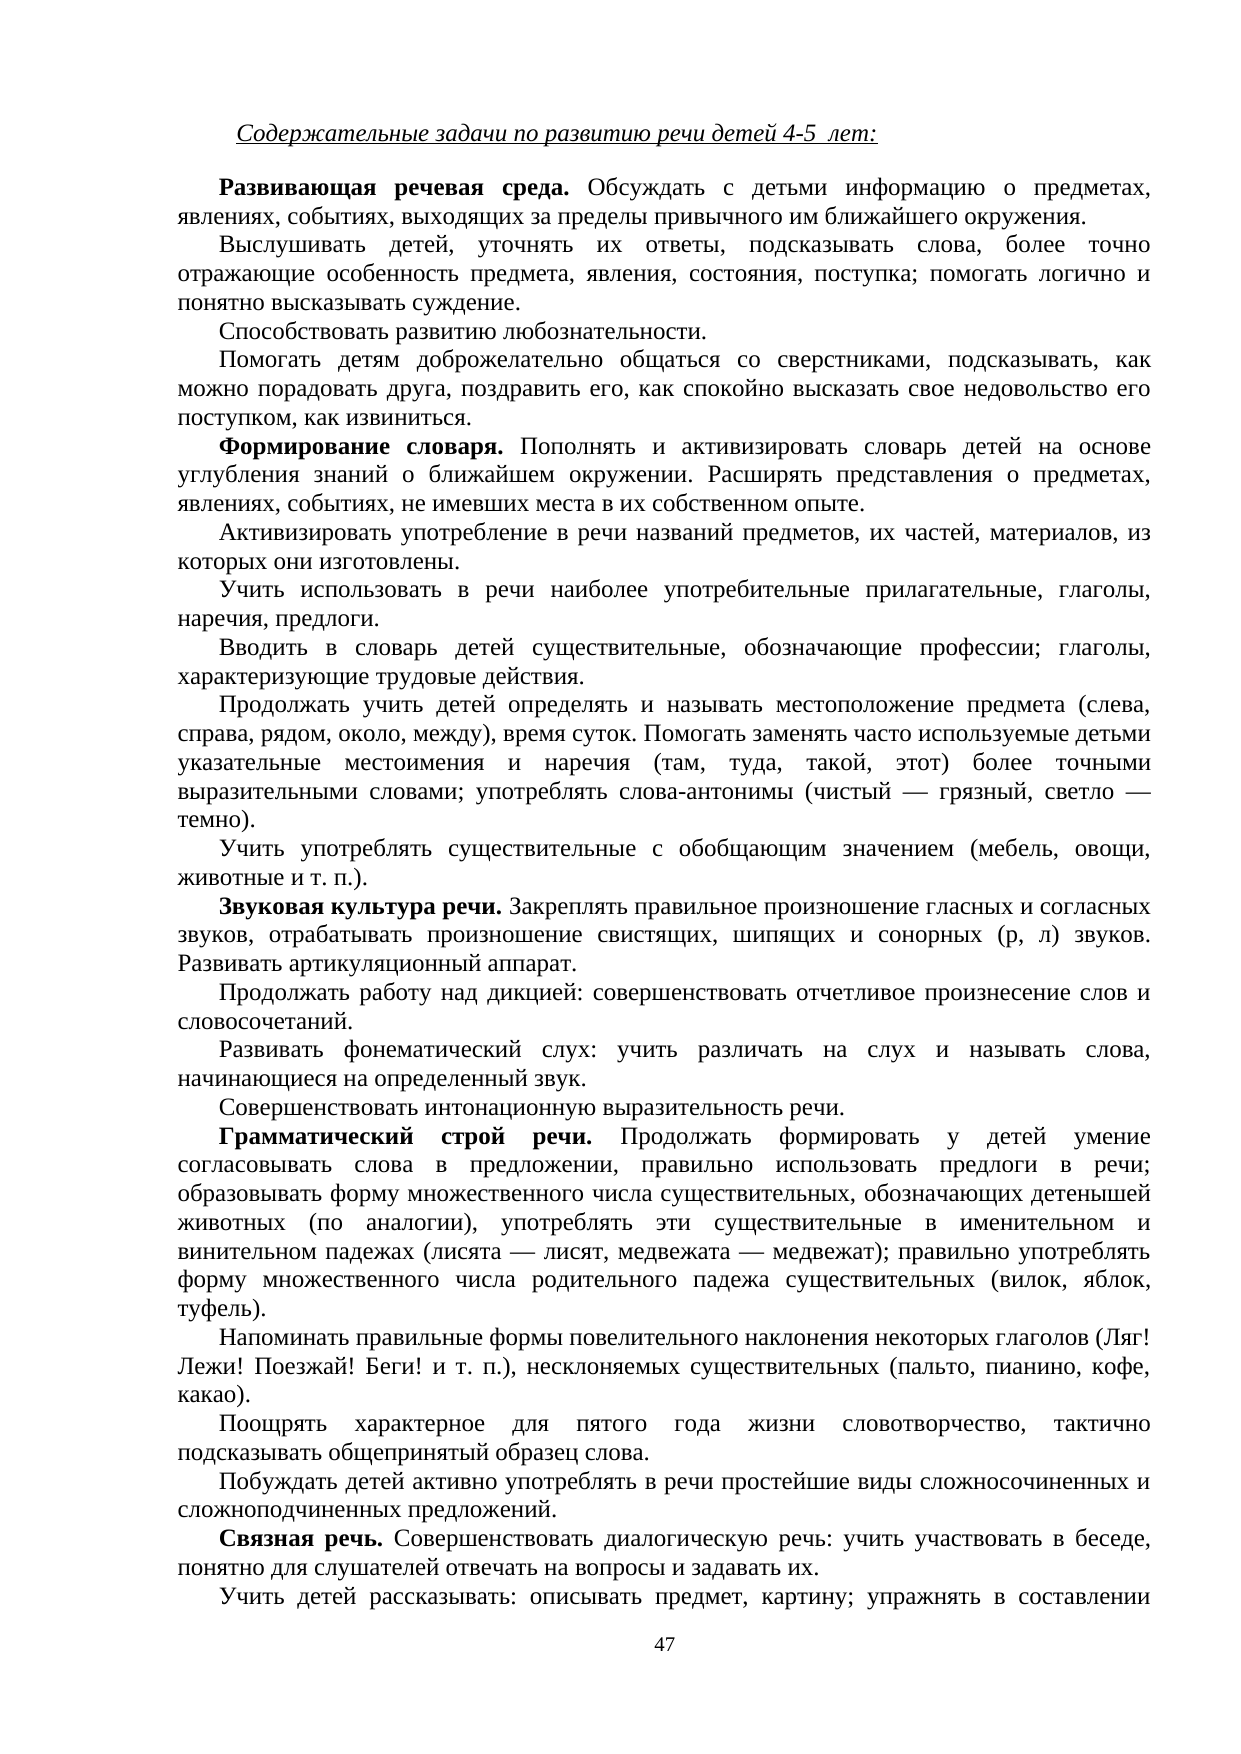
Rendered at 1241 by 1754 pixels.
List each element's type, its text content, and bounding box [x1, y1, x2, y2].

text Учить употреблять существительные с обобщающим значением (мебель, овощи, животные и т. п.). [177, 833, 1152, 891]
text Продолжать работу над дикцией: совершенствовать отчетливое произнесение слов и словосочетаний. [177, 977, 1152, 1034]
text Связная речь. Совершенствовать диалогическую речь: учить участвовать в беседе, понятно для слушателей отвечать на вопросы и задавать их. [177, 1523, 1152, 1581]
text Формирование словаря. Пополнять и активизировать словарь детей на основе углубления знаний о ближайшем окружении. Расширять представления о предметах, явлениях, событиях, не имевших места в их собственном опыте. [177, 431, 1152, 517]
text Развивающая речевая среда. Обсуждать с детьми информацию о предметах, явлениях, событиях, выходящих за пределы привычного им ближайшего окружения. [177, 172, 1152, 229]
text Помогать детям доброжелательно общаться со сверстниками, подсказывать, как можно порадовать друга, поздравить его, как спокойно высказать свое недовольство его поступком, как извиниться. [177, 344, 1152, 431]
text Побуждать детей активно употреблять в речи простейшие виды сложносочиненных и сложноподчиненных предложений. [177, 1466, 1152, 1523]
text Грамматический строй речи. Продолжать формировать у детей умение согласовывать слова в предложении, правильно использовать предлоги в речи; образовывать форму множественного числа существительных, обозначающих детенышей животных (по аналогии), употреблять эти существительные в именительном и винительном падежах (лисята — лисят, медвежата — медвежат); правильно употреблять форму множественного числа родительного падежа существительных (вилок, яблок, туфель). [177, 1121, 1152, 1322]
text Вводить в словарь детей существительные, обозначающие профессии; глаголы, характеризующие трудовые действия. [177, 632, 1152, 689]
text Напоминать правильные формы повелительного наклонения некоторых глаголов (Ляг! Лежи! Поезжай! Беги! и т. п.), несклоняемых существительных (пальто, пианино, кофе, какао). [177, 1322, 1152, 1408]
text Звуковая культура речи. Закреплять правильное произношение гласных и согласных звуков, отрабатывать произношение свистящих, шипящих и сонорных (р, л) звуков. Развивать артикуляционный аппарат. [177, 891, 1152, 977]
text Поощрять характерное для пятого года жизни словотворчество, тактично подсказывать общепринятый образец слова. [177, 1408, 1152, 1466]
text Активизировать употребление в речи названий предметов, их частей, материалов, из которых они изготовлены. [177, 517, 1152, 574]
text Содержательные задачи по развитию речи детей 4-5 лет: [177, 118, 1152, 147]
text Учить использовать в речи наиболее употребительные прилагательные, глаголы, наречия, предлоги. [177, 574, 1152, 632]
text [177, 1581, 1152, 1609]
text Способствовать развитию любознательности. [177, 316, 1152, 344]
text Продолжать учить детей определять и называть местоположение предмета (слева, справа, рядом, около, между), время суток. Помогать заменять часто используемые детьми указательные местоимения и наречия (там, туда, такой, этот) более точными выразительными словами; употреблять слова-антонимы (чистый — грязный, светло — темно). [177, 689, 1152, 833]
text Совершенствовать интонационную выразительность речи. [177, 1092, 1152, 1121]
text Развивать фонематический слух: учить различать на слух и называть слова, начинающиеся на определенный звук. [177, 1034, 1152, 1092]
text Выслушивать детей, уточнять их ответы, подсказывать слова, более точно отражающие особенность предмета, явления, состояния, поступка; помогать логично и понятно высказывать суждение. [177, 229, 1152, 316]
